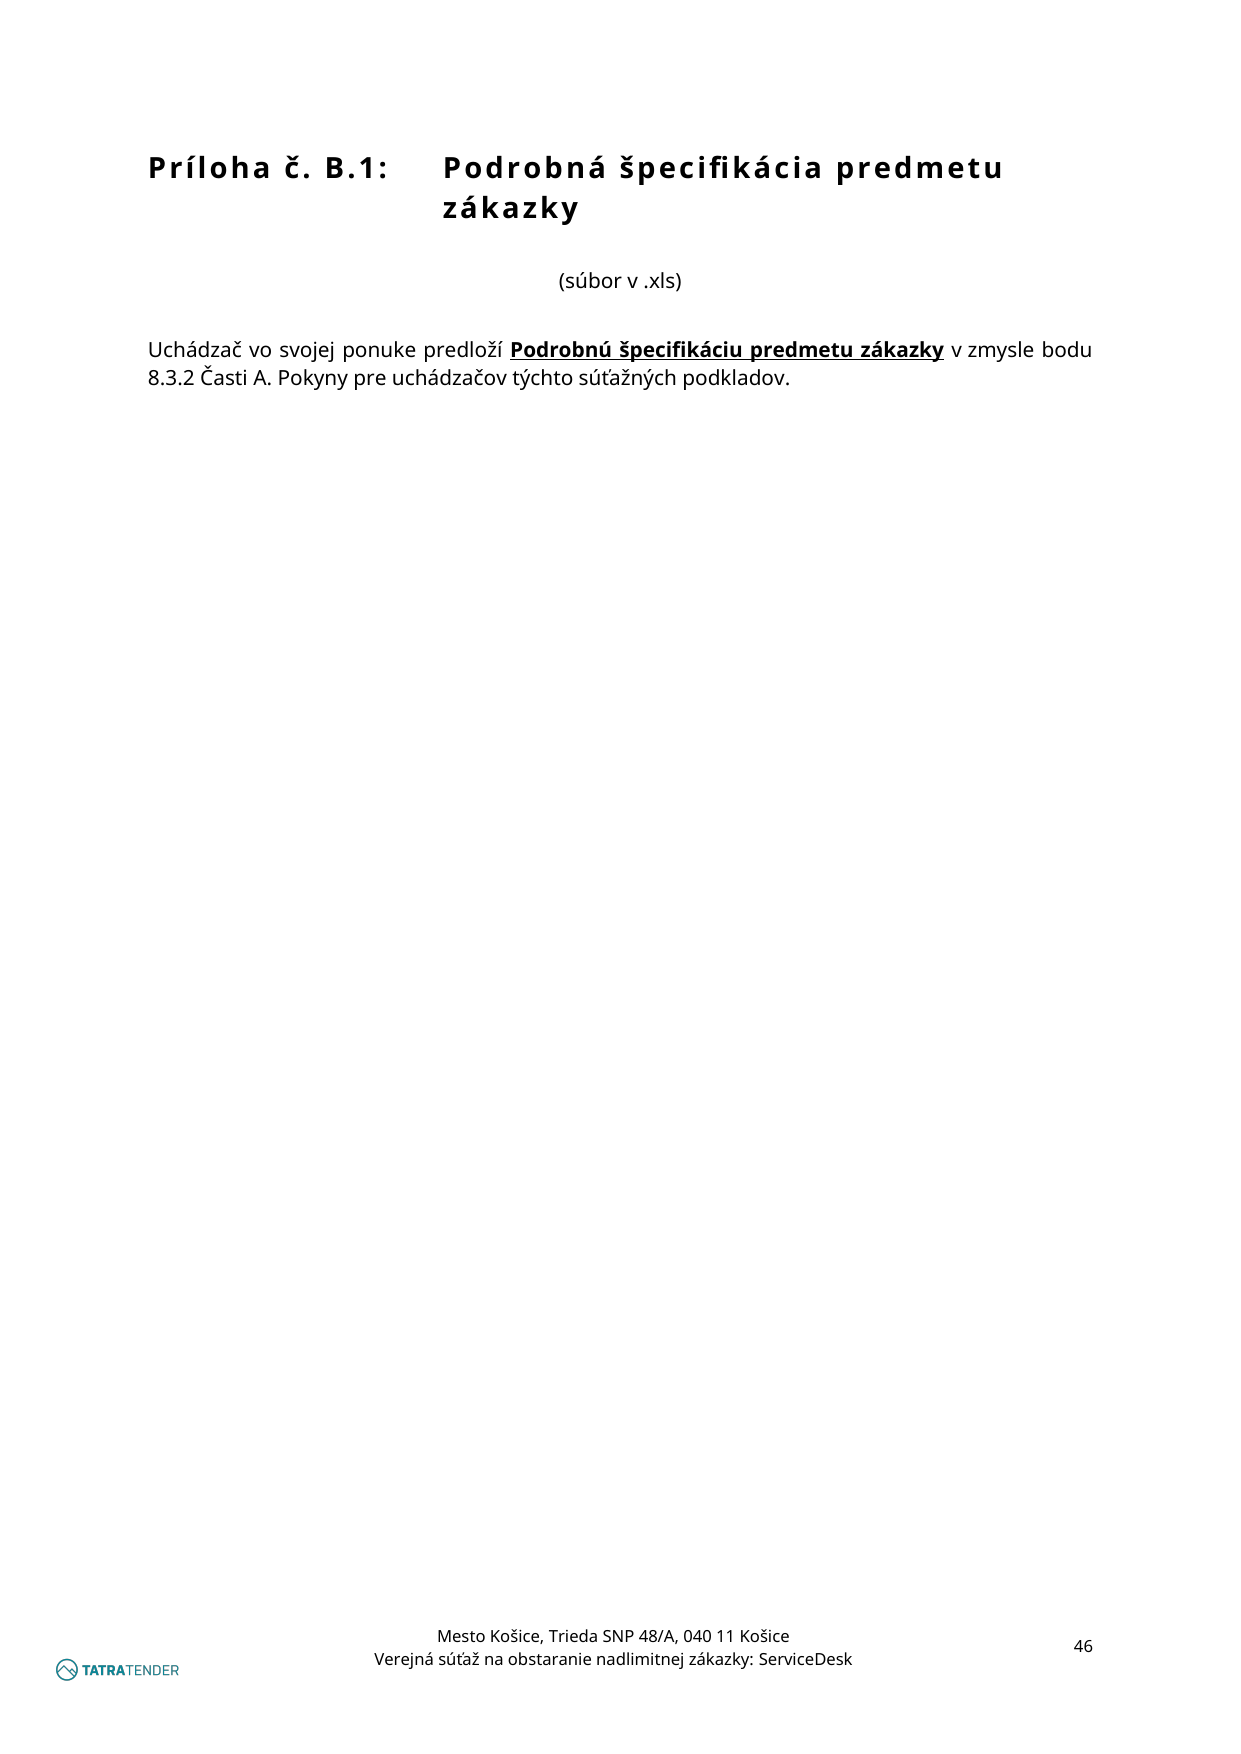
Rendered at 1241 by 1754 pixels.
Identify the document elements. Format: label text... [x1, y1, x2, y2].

text Uchádzač vo svojej ponuke predloží Podrobnú špecifikáciu predmetu zákazky v zmysle bodu 8.3.2 Časti A. Pokyny pre uchádzačov týchto súťažných podkladov. [148, 335, 1093, 392]
picture [50, 1648, 189, 1690]
text (súbor v .xls) [148, 267, 1093, 295]
text Príloha č. B.1: Podrobná špecifikácia predmetu zákazky [148, 148, 1093, 227]
